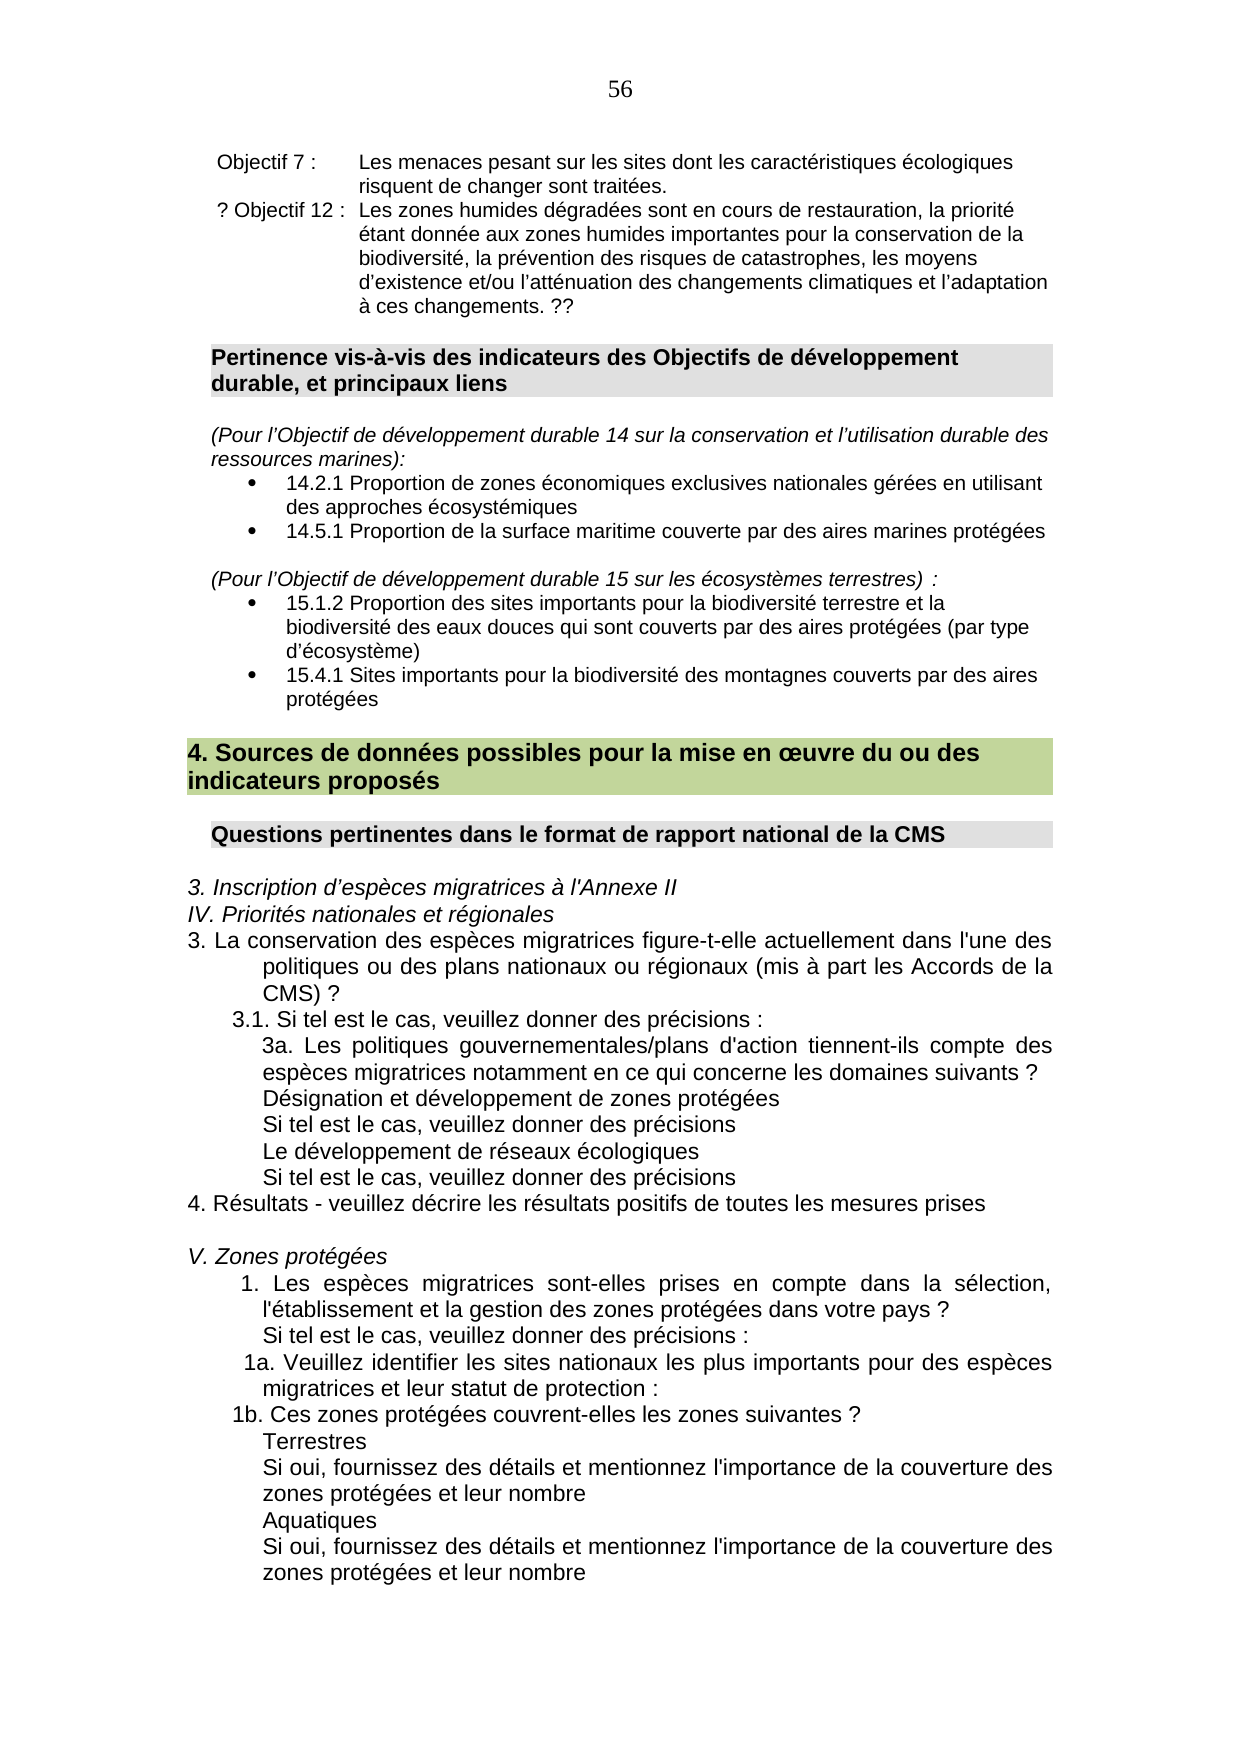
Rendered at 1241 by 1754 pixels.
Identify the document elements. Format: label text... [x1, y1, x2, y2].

text Si tel est le cas, veuillez donner des précisions : [262, 1322, 1053, 1348]
text Le développement de réseaux écologiques [262, 1138, 1053, 1164]
text Objectif 7 : Les menaces pesant sur les sites dont les caractéristiques écologiques risquent de changer sont traitées. [211, 150, 1053, 198]
list 14.5.1 Proportion de la surface maritime couverte par des aires marines protégées [248, 519, 1053, 543]
text 1a. Veuillez identifier les sites nationaux les plus importants pour des espèces migratrices et leur statut de protection : [187, 1348, 1053, 1401]
text Si tel est le cas, veuillez donner des précisions [262, 1111, 1053, 1138]
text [262, 1533, 1053, 1586]
text Si tel est le cas, veuillez donner des précisions [262, 1164, 1053, 1190]
list 14.2.1 Proportion de zones économiques exclusives nationales gérées en utilisant des approches écosystémiques [248, 471, 1053, 519]
text V. Zones protégées [187, 1243, 1053, 1269]
text Questions pertinentes dans le format de rapport national de la CMS [211, 821, 1053, 848]
text 3. Inscription d’espèces migratrices à l'Annexe II [187, 874, 1053, 901]
text 1b. Ces zones protégées couvrent-elles les zones suivantes ? [187, 1401, 1053, 1428]
text Pertinence vis-à-vis des indicateurs des Objectifs de développement durable, et principaux liens [211, 344, 1053, 397]
text 4. Résultats - veuillez décrire les résultats positifs de toutes les mesures prises [187, 1190, 1053, 1217]
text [262, 1454, 1053, 1507]
text 3a. Les politiques gouvernementales/plans d'action tiennent-ils compte des espèces migratrices notamment en ce qui concerne les domaines suivants ? [187, 1032, 1053, 1085]
text IV. Priorités nationales et régionales [187, 901, 1053, 927]
text 4. Sources de données possibles pour la mise en œuvre du ou des indicateurs proposés [187, 738, 1053, 795]
text Aquatiques [262, 1507, 1053, 1533]
text 1. Les espèces migratrices sont-elles prises en compte dans la sélection, l'établissement et la gestion des zones protégées dans votre pays ? [187, 1269, 1053, 1322]
list 15.1.2 Proportion des sites importants pour la biodiversité terrestre et la biodiversité des eaux douces qui sont couverts par des aires protégées (par type d’écosystème) [248, 591, 1053, 663]
text Terrestres [262, 1428, 1053, 1454]
list 15.4.1 Sites importants pour la biodiversité des montagnes couverts par des aires protégées [248, 663, 1053, 711]
text (Pour l’Objectif de développement durable 14 sur la conservation et l’utilisation durable des ressources marines): [211, 423, 1053, 471]
text 3.1. Si tel est le cas, veuillez donner des précisions : [187, 1006, 1053, 1032]
text Désignation et développement de zones protégées [262, 1085, 1053, 1111]
text 3. La conservation des espèces migratrices figure-t-elle actuellement dans l'une des politiques ou des plans nationaux ou régionaux (mis à part les Accords de la CMS) ? [187, 927, 1053, 1006]
text (Pour l’Objectif de développement durable 15 sur les écosystèmes terrestres) : [211, 567, 1053, 591]
text ? Objectif 12 : Les zones humides dégradées sont en cours de restauration, la priorité étant donnée aux zones humides importantes pour la conservation de la biodiversité, la prévention des risques de catastrophes, les moyens d’existence et/ou l’atténuation des changements climatiques et l’adaptation à ces changements. ?? [211, 198, 1053, 318]
